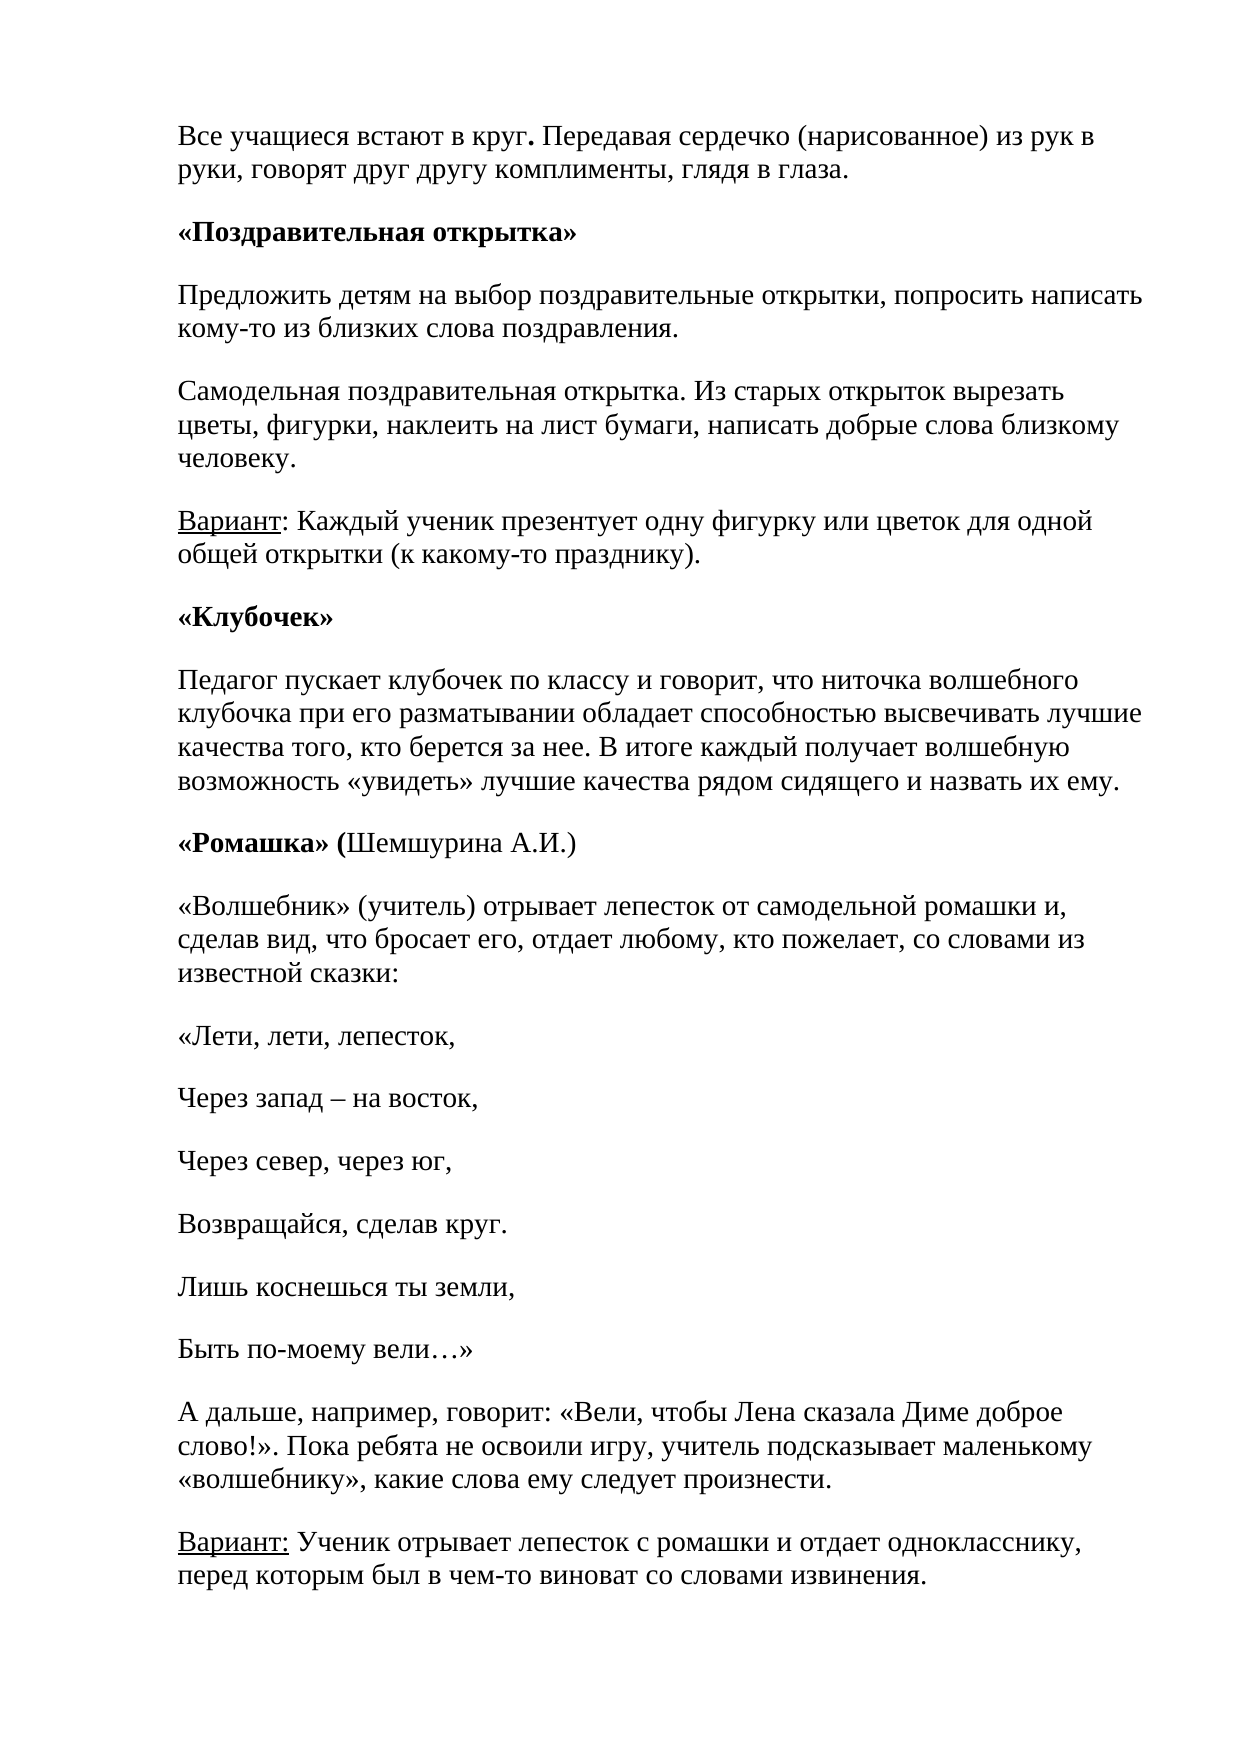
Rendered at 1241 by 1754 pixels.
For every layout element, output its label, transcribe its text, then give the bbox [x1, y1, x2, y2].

text Педагог пускает клубочек по классу и говорит, что ниточка волшебного клубочка при его разматывании обладает способностью высвечивать лучшие качества того, кто берется за нее. В итоге каждый получает волшебную возможность «увидеть» лучшие качества рядом сидящего и назвать их ему. [177, 662, 1152, 796]
text «Волшебник» (учитель) отрывает лепесток от самодельной ромашки и, сделав вид, что бросает его, отдает любому, кто пожелает, со словами из известной сказки: [177, 888, 1152, 989]
text Через запад – на восток, [177, 1081, 1152, 1114]
text «Ромашка» (Шемшурина А.И.) [177, 825, 1152, 859]
text Предложить детям на выбор поздравительные открытки, попросить написать кому-то из близких слова поздравления. [177, 277, 1152, 344]
text Вариант: Ученик отрывает лепесток с ромашки и отдает однокласснику, перед которым был в чем-то виноват со словами извинения. [177, 1524, 1152, 1591]
text «Лети, лети, лепесток, [177, 1018, 1152, 1051]
text «Клубочек» [177, 599, 1152, 633]
text А дальше, например, говорит: «Вели, чтобы Лена сказала Диме доброе слово!». Пока ребята не освоили игру, учитель подсказывает маленькому «волшебнику», какие слова ему следует произнести. [177, 1394, 1152, 1495]
text Быть по-моему вели…» [177, 1331, 1152, 1365]
text Все учащиеся встают в круг. Передавая сердечко (нарисованное) из рук в руки, говорят друг другу комплименты, глядя в глаза. [177, 118, 1152, 185]
text Лишь коснешься ты земли, [177, 1269, 1152, 1302]
text «Поздравительная открытка» [177, 214, 1152, 248]
text Самодельная поздравительная открытка. Из старых открыток вырезать цветы, фигурки, наклеить на лист бумаги, написать добрые слова близкому человеку. [177, 373, 1152, 474]
text Через север, через юг, [177, 1143, 1152, 1177]
text Возвращайся, сделав круг. [177, 1206, 1152, 1239]
text Вариант: Каждый ученик презентует одну фигурку или цветок для одной общей открытки (к какому-то празднику). [177, 503, 1152, 570]
